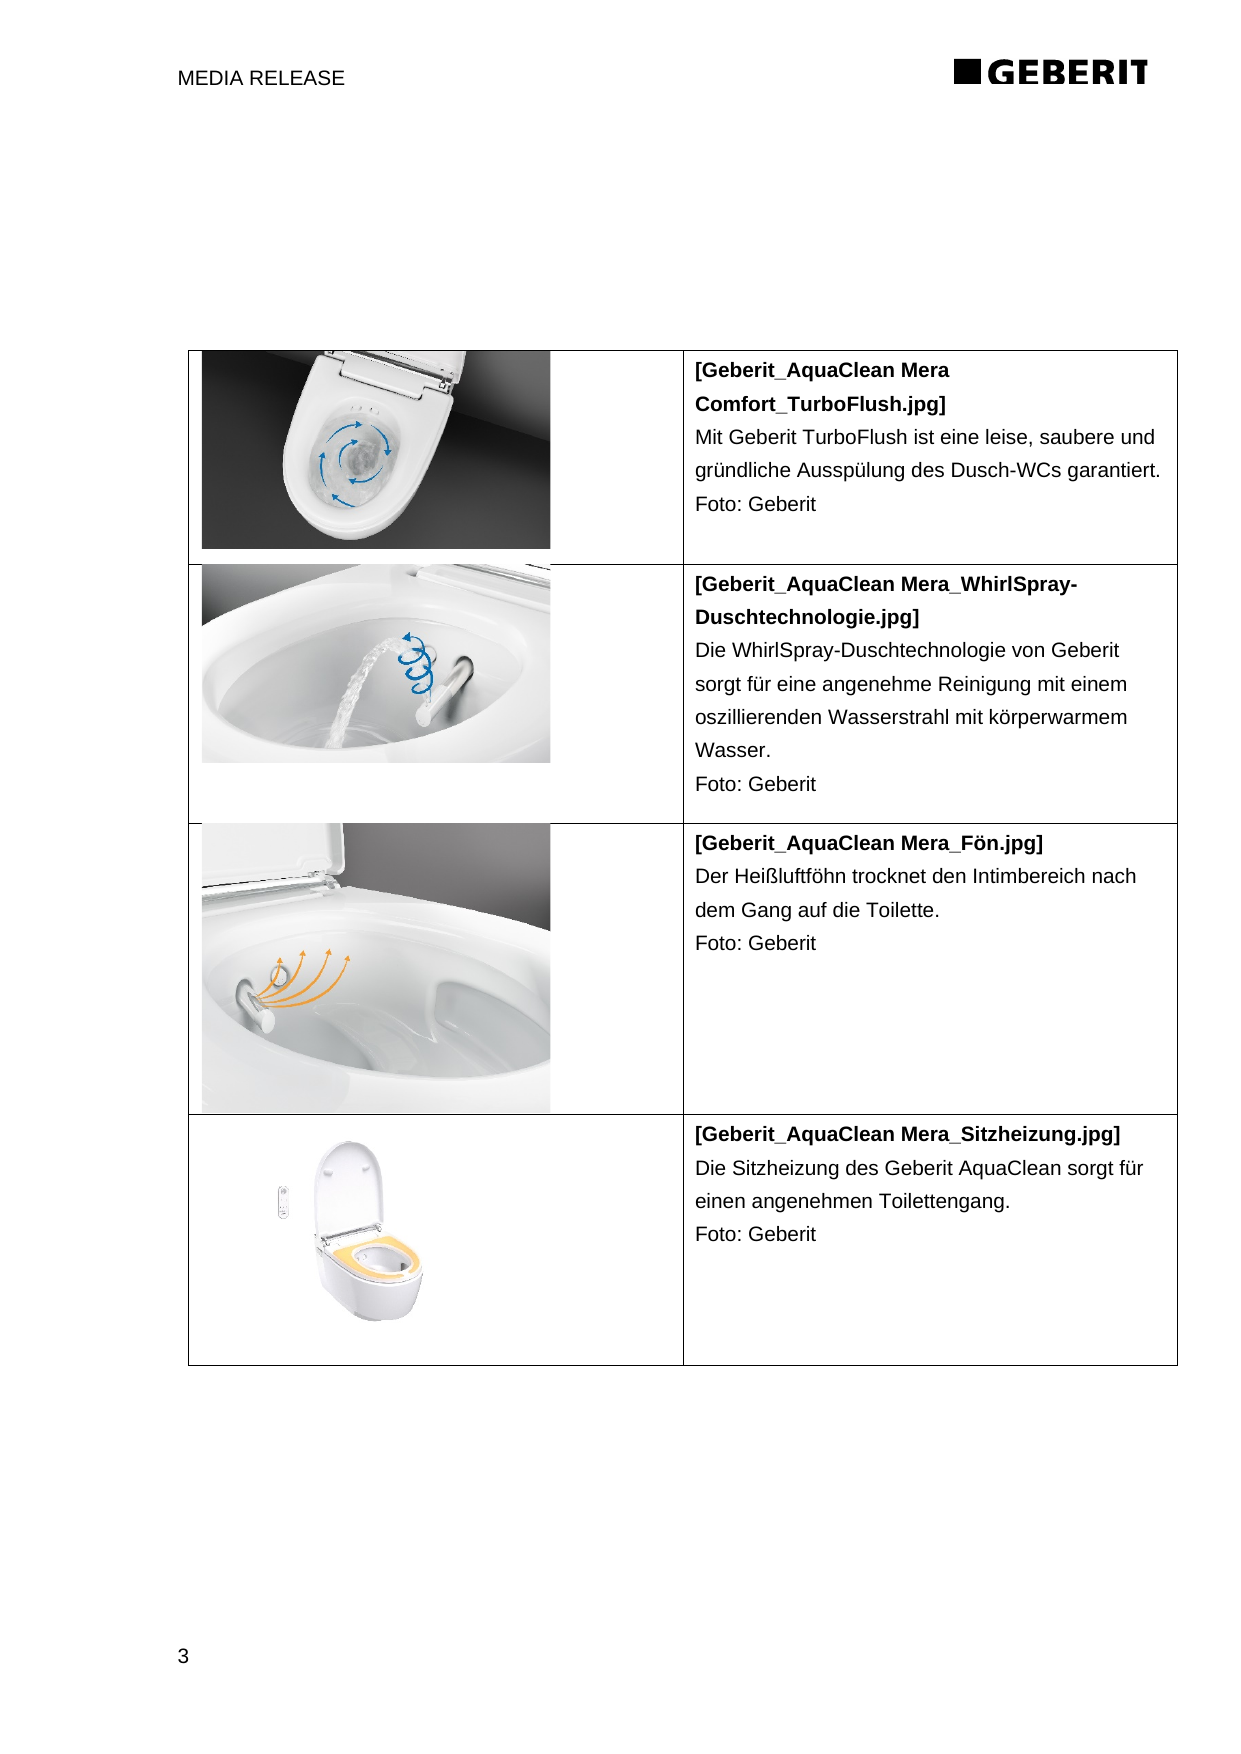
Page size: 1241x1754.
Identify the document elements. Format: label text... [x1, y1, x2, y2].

table_cell [189, 1115, 683, 1365]
table_cell [Geberit_AquaClean Mera_Sitzheizung.jpg] Die Sitzheizung des Geberit AquaClean sorgt für einen angenehmen Toilettengang. Foto: Geberit [684, 1115, 1177, 1365]
table_cell [189, 351, 683, 563]
table_cell [Geberit_AquaClean Mera Comfort_TurboFlush.jpg] Mit Geberit TurboFlush ist eine leise, saubere und gründliche Ausspülung des Dusch-WCs garantiert. Foto: Geberit [684, 351, 1177, 563]
table_cell [Geberit_AquaClean Mera_WhirlSpray-Duschtechnologie.jpg] Die WhirlSpray-Duschtechnologie von Geberit sorgt für eine angenehme Reinigung mit einem oszillierenden Wasserstrahl mit körperwarmem Wasser. Foto: Geberit [684, 565, 1177, 823]
table_cell [189, 565, 683, 823]
picture [200, 823, 550, 1112]
picture [953, 58, 1148, 84]
picture [200, 1115, 550, 1362]
table_cell [Geberit_AquaClean Mera_Fön.jpg] Der Heißluftföhn trocknet den Intimbereich nach dem Gang auf die Toilette. Foto: Geberit [684, 824, 1177, 1114]
table_cell [189, 824, 683, 1114]
picture [200, 351, 550, 549]
picture [200, 564, 550, 762]
